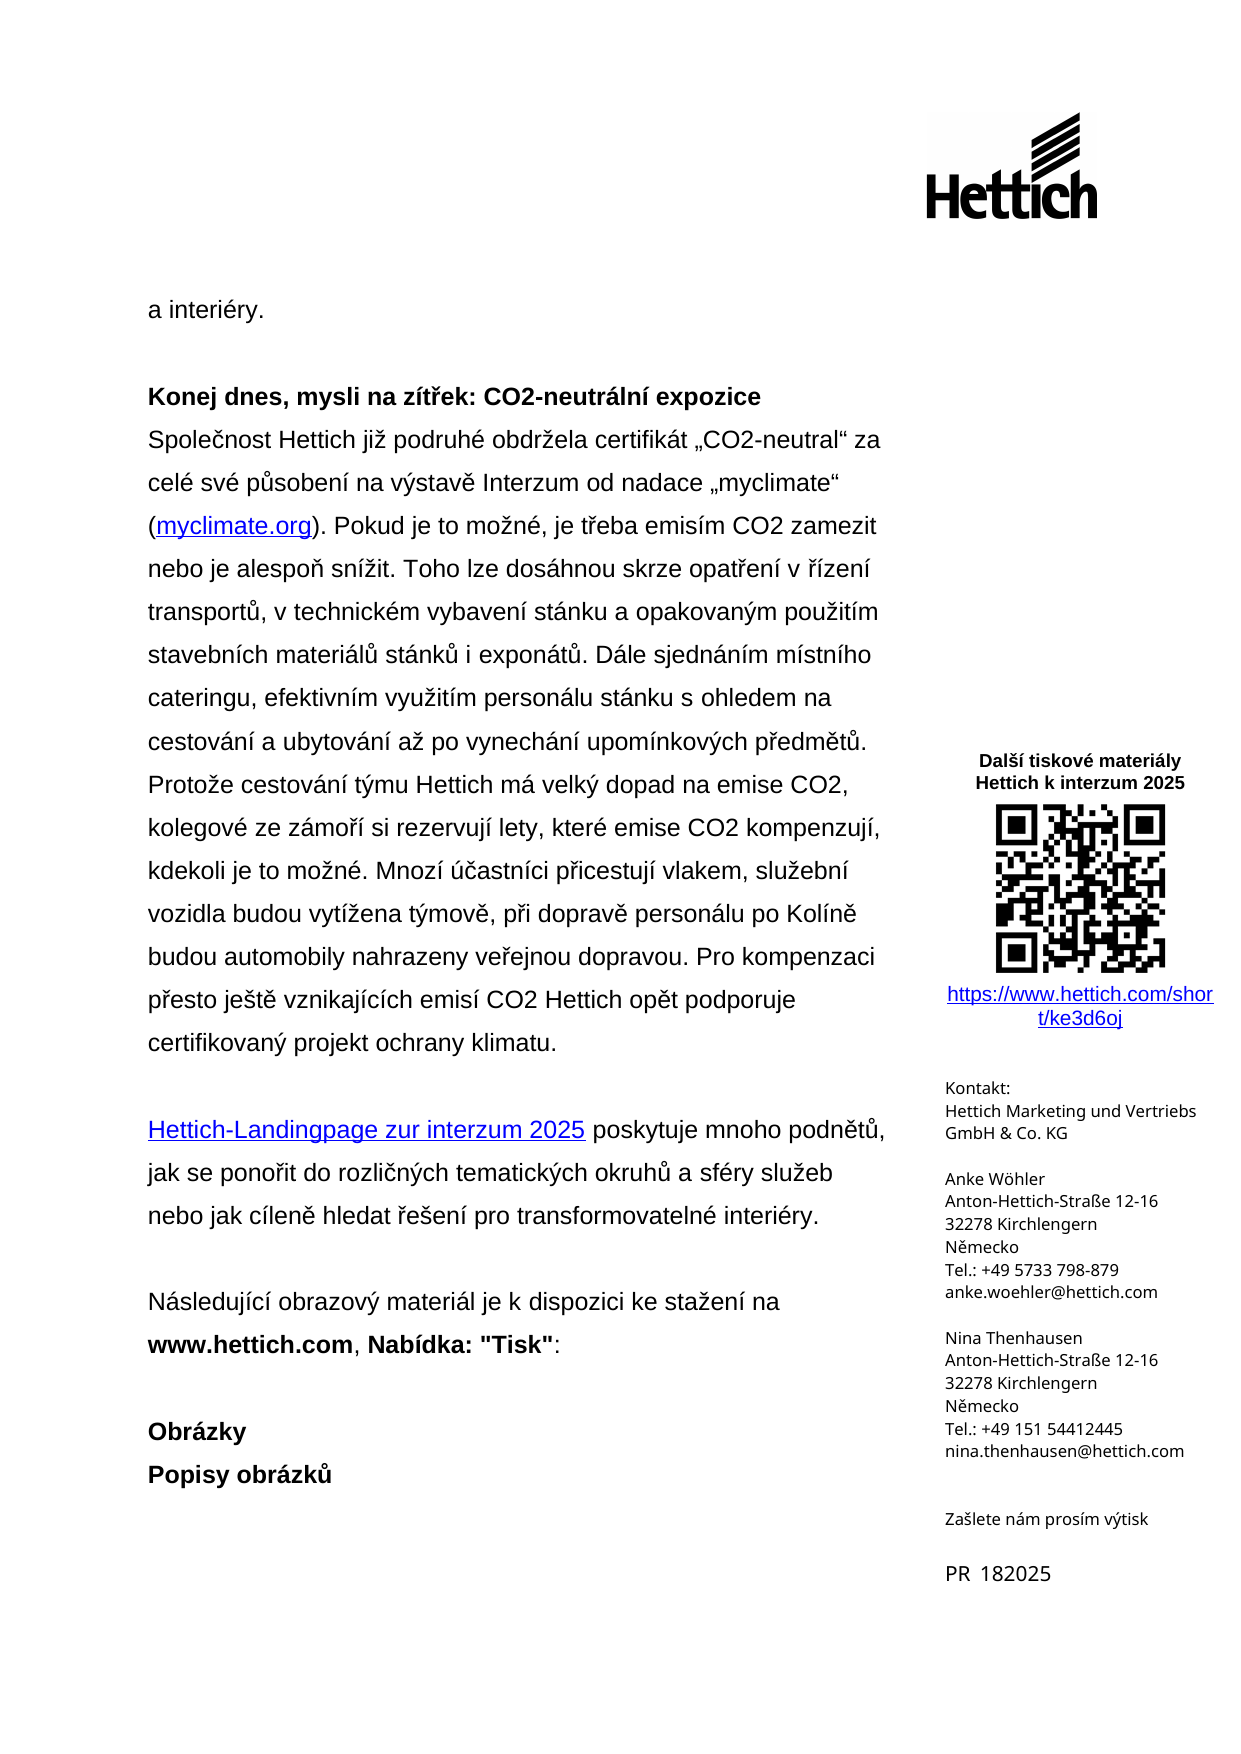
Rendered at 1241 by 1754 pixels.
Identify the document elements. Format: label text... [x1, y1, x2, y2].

text Konej dnes, mysli na zítřek: CO2-neutrální expozice [148, 382, 886, 410]
text Následující obrazový materiál je k dispozici ke stažení na www.hettich.com, Nabídka: "Tisk": [148, 1287, 886, 1359]
text Popisy obrázků [148, 1460, 886, 1488]
picture [926, 112, 1097, 219]
text Hettich-Landingpage zur interzum 2025 poskytuje mnoho podnětů, jak se ponořit do rozličných tematických okruhů a sféry služeb nebo jak cíleně hledat řešení pro transformovatelné interiéry. [148, 1115, 886, 1230]
text Obrázky [148, 1417, 886, 1445]
text Společnost Hettich již podruhé obdržela certifikát „CO2-neutral“ za celé své působení na výstavě Interzum od nadace „myclimate“ (myclimate.org). Pokud je to možné, je třeba emisím CO2 zamezit nebo je alespoň snížit. Toho lze dosáhnou skrze opatření v řízení transportů, v technickém vybavení stánku a opakovaným použitím stavebních materiálů stánků i exponátů. Dále sjednáním místního cateringu, efektivním využitím personálu stánku s ohledem na cestování a ubytování až po vynechání upomínkových předmětů. Protože cestování týmu Hettich má velký dopad na emise CO2, kolegové ze zámoří si rezervují lety, které emise CO2 kompenzují, kdekoli je to možné. Mnozí účastníci přicestují vlakem, služební vozidla budou vytížena týmově, při dopravě personálu po Kolíně budou automobily nahrazeny veřejnou dopravou. Pro kompenzaci přesto ještě vznikajících emisí CO2 Hettich opět podporuje certifikovaný projekt ochrany klimatu. [148, 425, 886, 1057]
